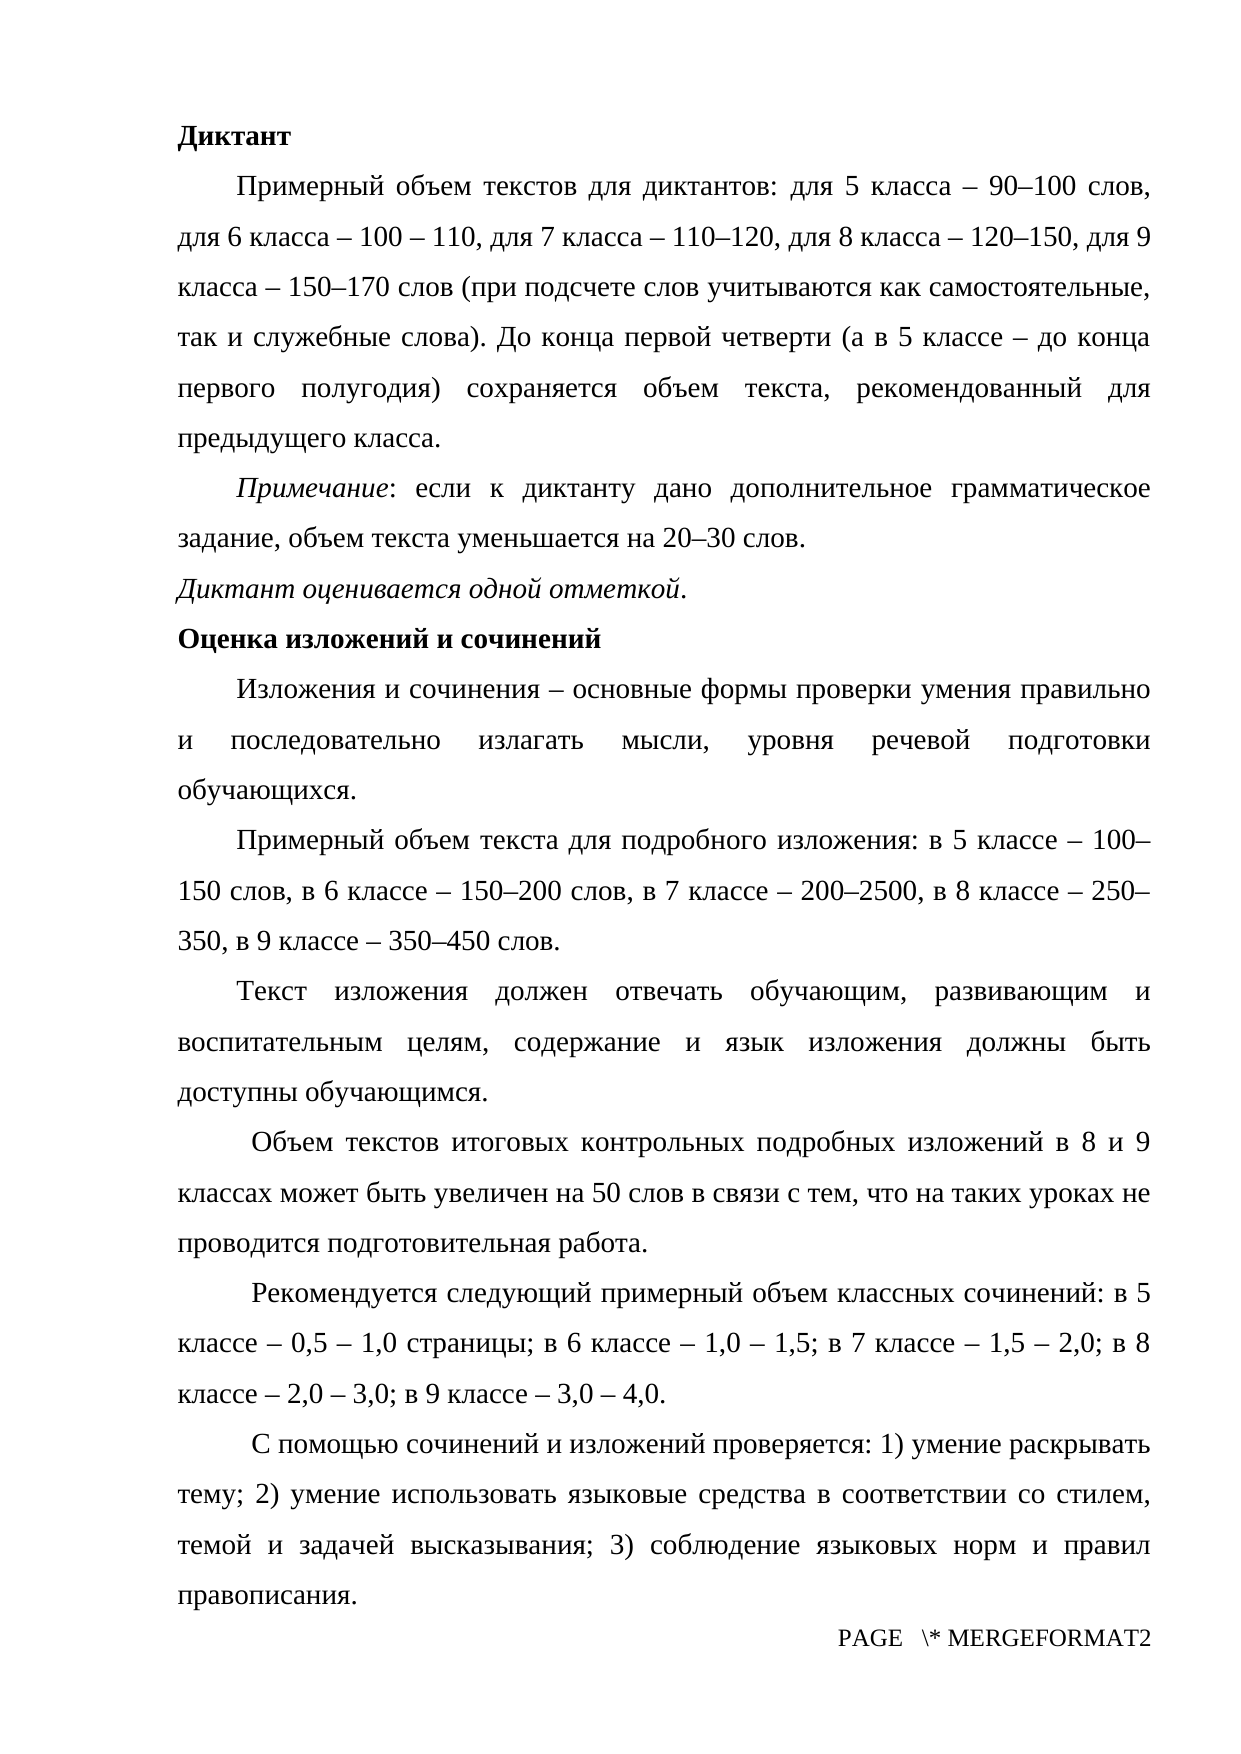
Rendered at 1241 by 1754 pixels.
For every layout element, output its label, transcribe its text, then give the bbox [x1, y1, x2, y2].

text Примерный объем текста для подробного изложения: в 5 классе – 100–150 слов, в 6 классе – 150–200 слов, в 7 классе – 200–2500, в 8 классе – 250–350, в 9 классе – 350–450 слов. [177, 822, 1152, 957]
text Изложения и сочинения – основные формы проверки умения правильно и последовательно излагать мысли, уровня речевой подготовки обучающихся. [177, 672, 1152, 806]
text Диктант [177, 118, 1152, 152]
text Текст изложения должен отвечать обучающим, развивающим и воспитательным целям, содержание и язык изложения должны быть доступны обучающимся. [177, 973, 1152, 1108]
text Оценка изложений и сочинений [177, 621, 1152, 655]
text С помощью сочинений и изложений проверяется: 1) умение раскрывать тему; 2) умение использовать языковые средства в соответствии со стилем, темой и задачей высказывания; 3) соблюдение языковых норм и правил правописания. [177, 1426, 1152, 1611]
text Примерный объем текстов для диктантов: для 5 класса – 90–100 слов, для 6 класса – 100 – 110, для 7 класса – 110–120, для 8 класса – 120–150, для 9 класса – 150–170 слов (при подсчете слов учитываются как самостоятельные, так и служебные слова). До конца первой четверти (а в 5 классе – до конца первого полугодия) сохраняется объем текста, рекомендованный для предыдущего класса. [177, 168, 1152, 453]
text Диктант оценивается одной отметкой. [177, 571, 1152, 604]
text Объем текстов итоговых контрольных подробных изложений в 8 и 9 классах может быть увеличен на 50 слов в связи с тем, что на таких уроках не проводится подготовительная работа. [177, 1124, 1152, 1258]
text Рекомендуется следующий примерный объем классных сочинений: в 5 классе – 0,5 – 1,0 страницы; в 6 классе – 1,0 – 1,5; в 7 классе – 1,5 – 2,0; в 8 классе – 2,0 – 3,0; в 9 классе – 3,0 – 4,0. [177, 1275, 1152, 1409]
text Примечание: если к диктанту дано дополнительное грамматическое задание, объем текста уменьшается на 20–30 слов. [177, 470, 1152, 554]
